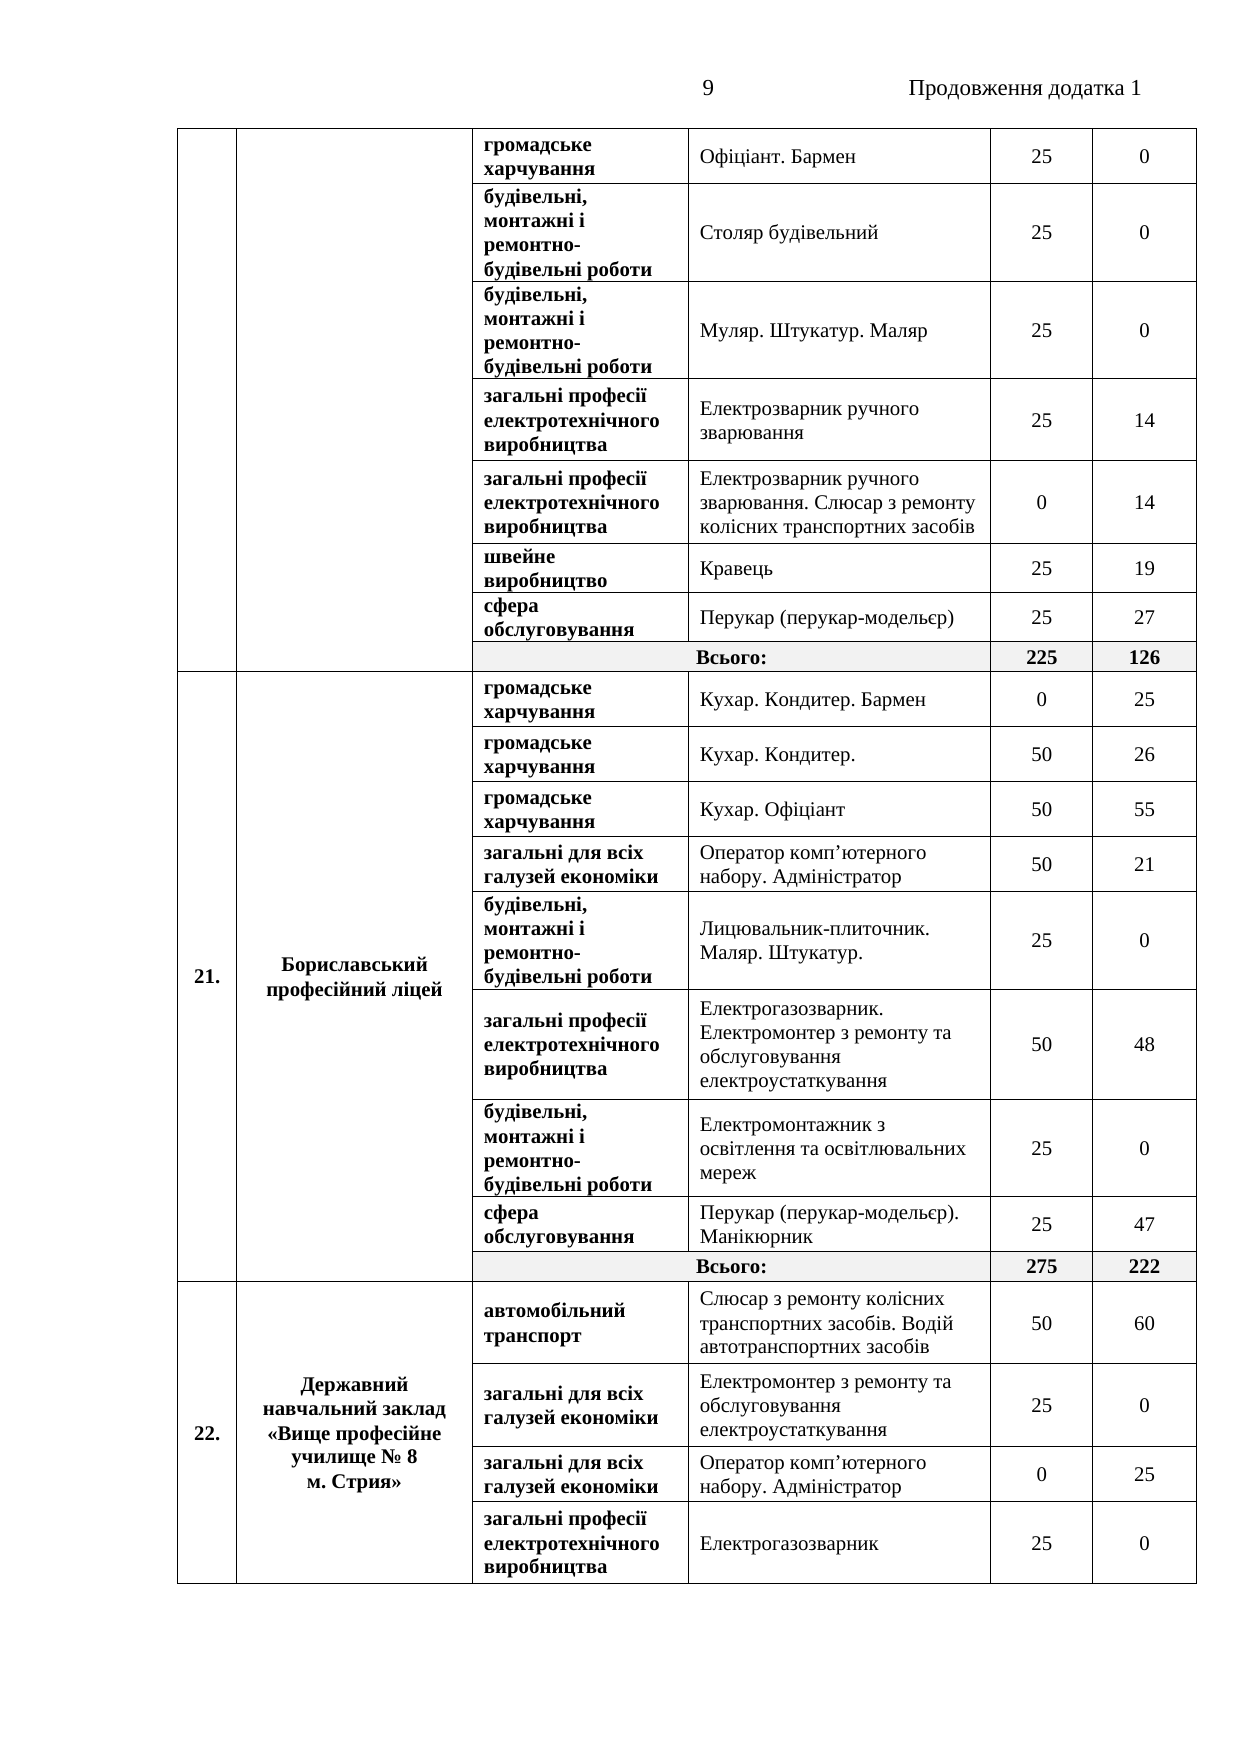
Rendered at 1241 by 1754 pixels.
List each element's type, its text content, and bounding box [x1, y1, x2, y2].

table_cell будівельні, монтажні і ремонтно-будівельні роботи [473, 1100, 688, 1196]
table_cell Кухар. Кондитер. Бармен [689, 672, 990, 726]
table_cell загальні професії електротехнічного виробництва [473, 990, 688, 1098]
table_cell 25 [991, 1364, 1092, 1446]
table_cell будівельні, монтажні і ремонтно-будівельні роботи [473, 892, 688, 988]
table_cell Електрогазозварник. Електромонтер з ремонту та обслуговування електроустаткування [689, 990, 990, 1098]
table_cell автомобільний транспорт [473, 1282, 688, 1363]
table_cell Муляр. Штукатур. Маляр [689, 282, 990, 378]
table_cell 25 [991, 892, 1092, 988]
table_cell Кухар. Офіціант [689, 782, 990, 836]
table_cell 26 [1093, 727, 1196, 781]
table_cell швейне виробництво [473, 544, 688, 592]
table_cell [473, 129, 688, 183]
table_cell будівельні, монтажні і ремонтно-будівельні роботи [473, 282, 688, 378]
table_cell Бориславський професійний ліцей [237, 672, 472, 1281]
table_cell 25 [1093, 1447, 1196, 1501]
table_cell загальні професії електротехнічного виробництва [473, 461, 688, 543]
table_cell Перукар (перукар-модельєр). Манікюрник [689, 1197, 990, 1251]
table_cell Електромонтажник з освітлення та освітлювальних мереж [689, 1100, 990, 1196]
table_cell 0 [991, 461, 1092, 543]
table_cell 0 [1093, 129, 1196, 183]
table_cell 25 [991, 129, 1092, 183]
table_cell 19 [1093, 544, 1196, 592]
table_cell 60 [1093, 1282, 1196, 1363]
table_cell Столяр будівельний [689, 184, 990, 281]
table_cell Офіціант. Бармен [689, 129, 990, 183]
table_cell сфера обслуговування [473, 593, 688, 641]
table_cell громадське харчування [473, 727, 688, 781]
table_cell 25 [991, 1197, 1092, 1251]
table_cell Електрогазозварник [689, 1502, 990, 1583]
table_cell Всього: [473, 1252, 990, 1281]
table_cell 25 [991, 593, 1092, 641]
table_cell Кравець [689, 544, 990, 592]
table_cell 25 [1093, 672, 1196, 726]
table_cell 0 [1093, 1100, 1196, 1196]
table_cell Кухар. Кондитер. [689, 727, 990, 781]
table_cell 25 [991, 544, 1092, 592]
table_cell 0 [1093, 282, 1196, 378]
table_cell громадське харчування [473, 672, 688, 726]
table_cell 14 [1093, 461, 1196, 543]
table_cell загальні для всіх галузей економіки [473, 1447, 688, 1501]
table_cell 47 [1093, 1197, 1196, 1251]
table_cell 25 [991, 282, 1092, 378]
table_cell 25 [991, 1100, 1092, 1196]
table_cell 126 [1093, 642, 1196, 671]
table_cell 25 [991, 1502, 1092, 1583]
table_cell 27 [1093, 593, 1196, 641]
table_cell Лицювальник-плиточник. Маляр. Штукатур. [689, 892, 990, 988]
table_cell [473, 1502, 688, 1583]
table_cell 25 [991, 184, 1092, 281]
table_cell 21. [178, 672, 236, 1281]
table_cell 55 [1093, 782, 1196, 836]
table_cell Слюсар з ремонту колісних транспортних засобів. Водій автотранспортних засобів [689, 1282, 990, 1363]
table_cell 0 [991, 672, 1092, 726]
table_cell 222 [1093, 1252, 1196, 1281]
table_cell Електромонтер з ремонту та обслуговування електроустаткування [689, 1364, 990, 1446]
table_cell 0 [991, 1447, 1092, 1501]
table_cell загальні для всіх галузей економіки [473, 837, 688, 891]
table_cell Всього: [473, 642, 990, 671]
table_cell загальні професії електротехнічного виробництва [473, 379, 688, 460]
table_cell 25 [991, 379, 1092, 460]
table_cell Перукар (перукар-модельєр) [689, 593, 990, 641]
table_cell 0 [1093, 184, 1196, 281]
table_cell Державний навчальний заклад «Вище професійне училище № 8 м. Стрия» [237, 1282, 472, 1583]
table_cell Оператор комп’ютерного набору. Адміністратор [689, 837, 990, 891]
table_cell 50 [991, 727, 1092, 781]
table_cell громадське харчування [473, 782, 688, 836]
table_cell 48 [1093, 990, 1196, 1098]
table_cell 225 [991, 642, 1092, 671]
table_cell 0 [1093, 1502, 1196, 1583]
table_cell 22. [178, 1282, 236, 1583]
table_cell 50 [991, 782, 1092, 836]
table_cell Оператор комп’ютерного набору. Адміністратор [689, 1447, 990, 1501]
table_cell Електрозварник ручного зварювання. Слюсар з ремонту колісних транспортних засобів [689, 461, 990, 543]
table_cell Електрозварник ручного зварювання [689, 379, 990, 460]
table_cell 21 [1093, 837, 1196, 891]
table_cell сфера обслуговування [473, 1197, 688, 1251]
table_cell 0 [1093, 892, 1196, 988]
table_cell 14 [1093, 379, 1196, 460]
table_cell 50 [991, 990, 1092, 1098]
table_cell 0 [1093, 1364, 1196, 1446]
table_cell 50 [991, 1282, 1092, 1363]
table_cell 275 [991, 1252, 1092, 1281]
table_cell будівельні, монтажні і ремонтно-будівельні роботи [473, 184, 688, 281]
table_cell загальні для всіх галузей економіки [473, 1364, 688, 1446]
table_cell 50 [991, 837, 1092, 891]
